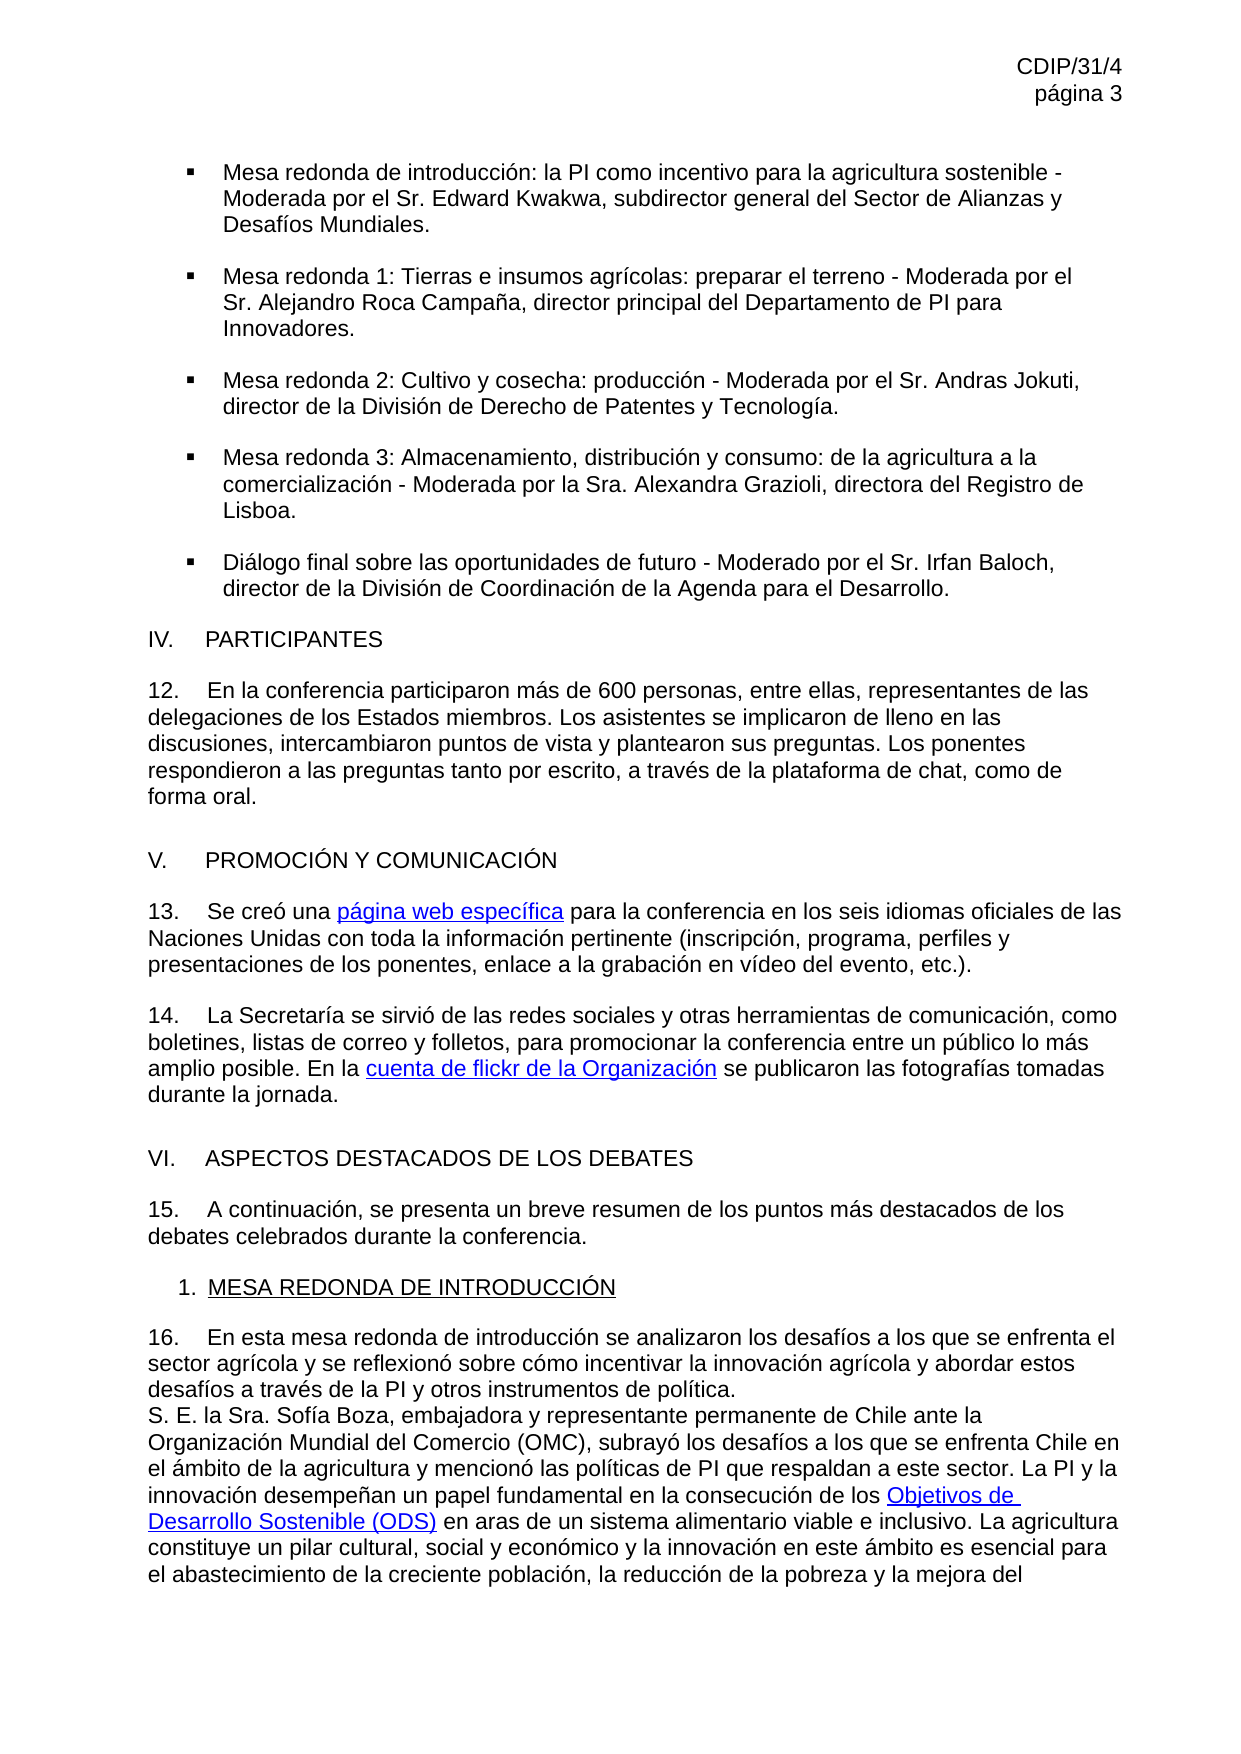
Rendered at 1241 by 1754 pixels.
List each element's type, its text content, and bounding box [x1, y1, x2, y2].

list La Secretaría se sirvió de las redes sociales y otras herramientas de comunicación, como boletines, listas de correo y folletos, para promocionar la conferencia entre un público lo más amplio posible. En la cuenta de flickr de la Organización se publicaron las fotografías tomadas durante la jornada. [148, 1002, 1122, 1108]
list Mesa redonda 1: Tierras e insumos agrícolas: preparar el terreno - Moderada por el Sr. Alejandro Roca Campaña, director principal del Departamento de PI para Innovadores. [185, 263, 1122, 342]
subtitle PROMOCIÓN Y COMUNICACIÓN [148, 847, 1122, 873]
list En la conferencia participaron más de 600 personas, entre ellas, representantes de las delegaciones de los Estados miembros. Los asistentes se implicaron de lleno en las discusiones, intercambiaron puntos de vista y plantearon sus preguntas. Los ponentes respondieron a las preguntas tanto por escrito, a través de la plataforma de chat, como de forma oral. [148, 677, 1122, 809]
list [148, 1402, 1122, 1587]
list A continuación, se presenta un breve resumen de los puntos más destacados de los debates celebrados durante la conferencia. [148, 1196, 1122, 1249]
list En esta mesa redonda de introducción se analizaron los desafíos a los que se enfrenta el sector agrícola y se reflexionó sobre cómo incentivar la innovación agrícola y abordar estos desafíos a través de la PI y otros instrumentos de política. [148, 1323, 1122, 1402]
list Mesa redonda de introducción: la PI como incentivo para la agricultura sostenible - Moderada por el Sr. Edward Kwakwa, subdirector general del Sector de Alianzas y Desafíos Mundiales. [185, 158, 1122, 238]
subtitle ASPECTOS DESTACADOS DE LOS DEBATES [148, 1145, 1122, 1171]
subtitle PARTICIPANTES [148, 626, 1122, 652]
list Mesa redonda 3: Almacenamiento, distribución y consumo: de la agricultura a la comercialización - Moderada por la Sra. Alexandra Grazioli, directora del Registro de Lisboa. [185, 444, 1122, 523]
list Mesa redonda 2: Cultivo y cosecha: producción - Moderada por el Sr. Andras Jokuti, director de la División de Derecho de Patentes y Tecnología. [185, 367, 1122, 419]
list Diálogo final sobre las oportunidades de futuro - Moderado por el Sr. Irfan Baloch, director de la División de Coordinación de la Agenda para el Desarrollo. [185, 548, 1122, 601]
list Se creó una página web específica para la conferencia en los seis idiomas oficiales de las Naciones Unidas con toda la información pertinente (inscripción, programa, perfiles y presentaciones de los ponentes, enlace a la grabación en vídeo del evento, etc.). [148, 898, 1122, 977]
subtitle MESA REDONDA DE INTRODUCCIÓN [178, 1274, 1122, 1301]
